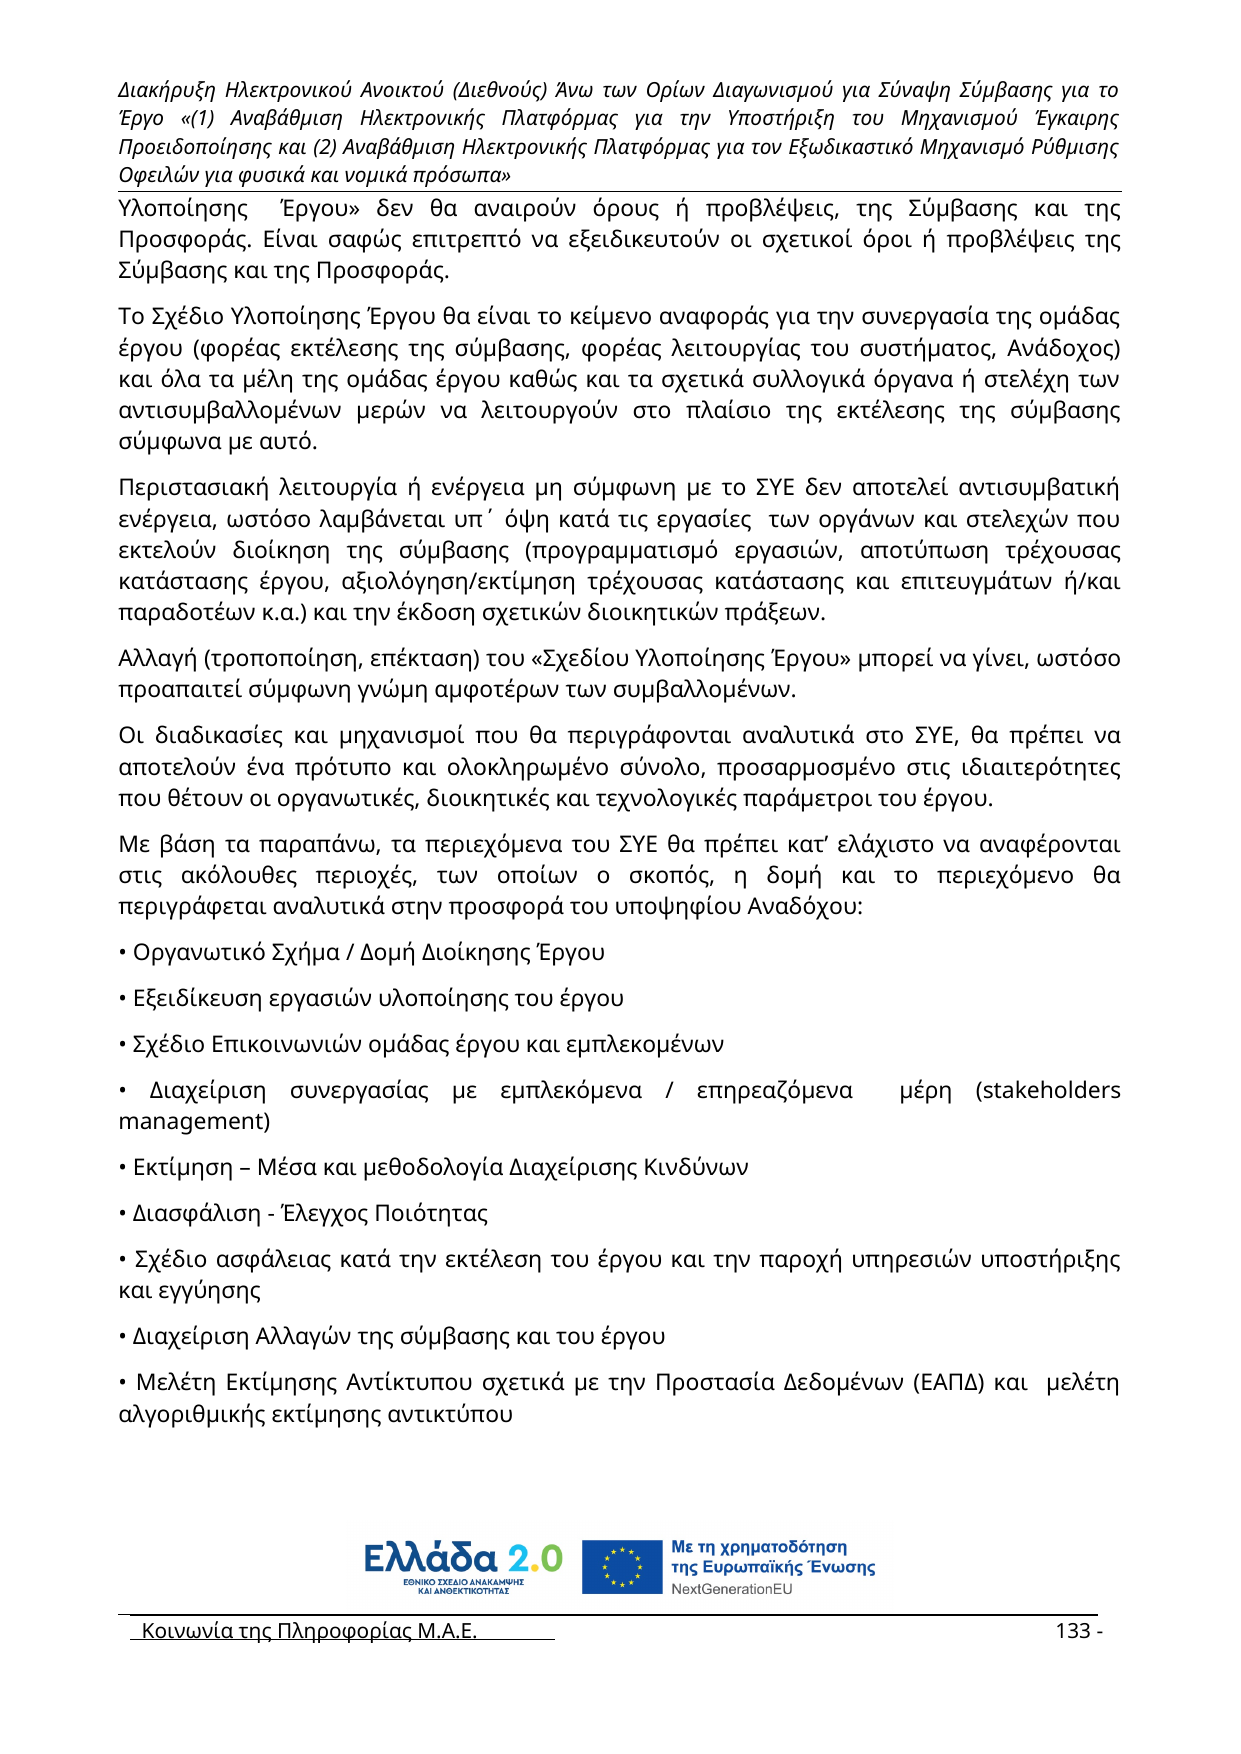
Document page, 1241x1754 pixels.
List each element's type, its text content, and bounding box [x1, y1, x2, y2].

picture [346, 1520, 895, 1614]
text Αλλαγή (τροποποίηση, επέκταση) του «Σχεδίου Υλοποίησης Έργου» μπορεί να γίνει, ωστόσο προαπαιτεί σύμφωνη γνώμη αμφοτέρων των συμβαλλομένων. [118, 642, 1122, 705]
text Οι διαδικασίες και μηχανισμοί που θα περιγράφονται αναλυτικά στο ΣΥΕ, θα πρέπει να αποτελούν ένα πρότυπο και ολοκληρωμένο σύνολο, προσαρμοσμένο στις ιδιαιτερότητες που θέτουν οι οργανωτικές, διοικητικές και τεχνολογικές παράμετροι του έργου. [118, 719, 1122, 813]
text • Σχέδιο ασφάλειας κατά την εκτέλεση του έργου και την παροχή υπηρεσιών υποστήριξης και εγγύησης [118, 1243, 1122, 1306]
text Με βάση τα παραπάνω, τα περιεχόμενα του ΣΥΕ θα πρέπει κατ’ ελάχιστο να αναφέρονται στις ακόλουθες περιοχές, των οποίων ο σκοπός, η δομή και το περιεχόμενο θα περιγράφεται αναλυτικά στην προσφορά του υποψηφίου Αναδόχου: [118, 828, 1122, 922]
text • Διαχείριση συνεργασίας με εμπλεκόμενα / επηρεαζόμενα μέρη (stakeholders management) [118, 1074, 1122, 1137]
text • Διαχείριση Αλλαγών της σύμβασης και του έργου [118, 1320, 1122, 1352]
text Το Σχέδιο Υλοποίησης Έργου θα είναι το κείμενο αναφοράς για την συνεργασία της ομάδας έργου (φορέας εκτέλεσης της σύμβασης, φορέας λειτουργίας του συστήματος, Ανάδοχος) και όλα τα μέλη της ομάδας έργου καθώς και τα σχετικά συλλογικά όργανα ή στελέχη των αντισυμβαλλομένων μερών να λειτουργούν στο πλαίσιο της εκτέλεσης της σύμβασης σύμφωνα με αυτό. [118, 300, 1122, 457]
text • Οργανωτικό Σχήμα / Δομή Διοίκησης Έργου [118, 936, 1122, 967]
text • Μελέτη Εκτίμησης Αντίκτυπου σχετικά με την Προστασία Δεδομένων (ΕΑΠΔ) και μελέτη αλγοριθμικής εκτίμησης αντικτύπου [118, 1366, 1122, 1429]
text • Σχέδιο Επικοινωνιών ομάδας έργου και εμπλεκομένων [118, 1028, 1122, 1059]
text • Διασφάλιση - Έλεγχος Ποιότητας [118, 1197, 1122, 1228]
text • Εκτίμηση – Μέσα και μεθοδολογία Διαχείρισης Κινδύνων [118, 1151, 1122, 1182]
text • Εξειδίκευση εργασιών υλοποίησης του έργου [118, 982, 1122, 1013]
text Περιστασιακή λειτουργία ή ενέργεια μη σύμφωνη με το ΣΥΕ δεν αποτελεί αντισυμβατική ενέργεια, ωστόσο λαμβάνεται υπ΄ όψη κατά τις εργασίες των οργάνων και στελεχών που εκτελούν διοίκηση της σύμβασης (προγραμματισμό εργασιών, αποτύπωση τρέχουσας κατάστασης έργου, αξιολόγηση/εκτίμηση τρέχουσας κατάστασης και επιτευγμάτων ή/και παραδοτέων κ.α.) και την έκδοση σχετικών διοικητικών πράξεων. [118, 471, 1122, 627]
